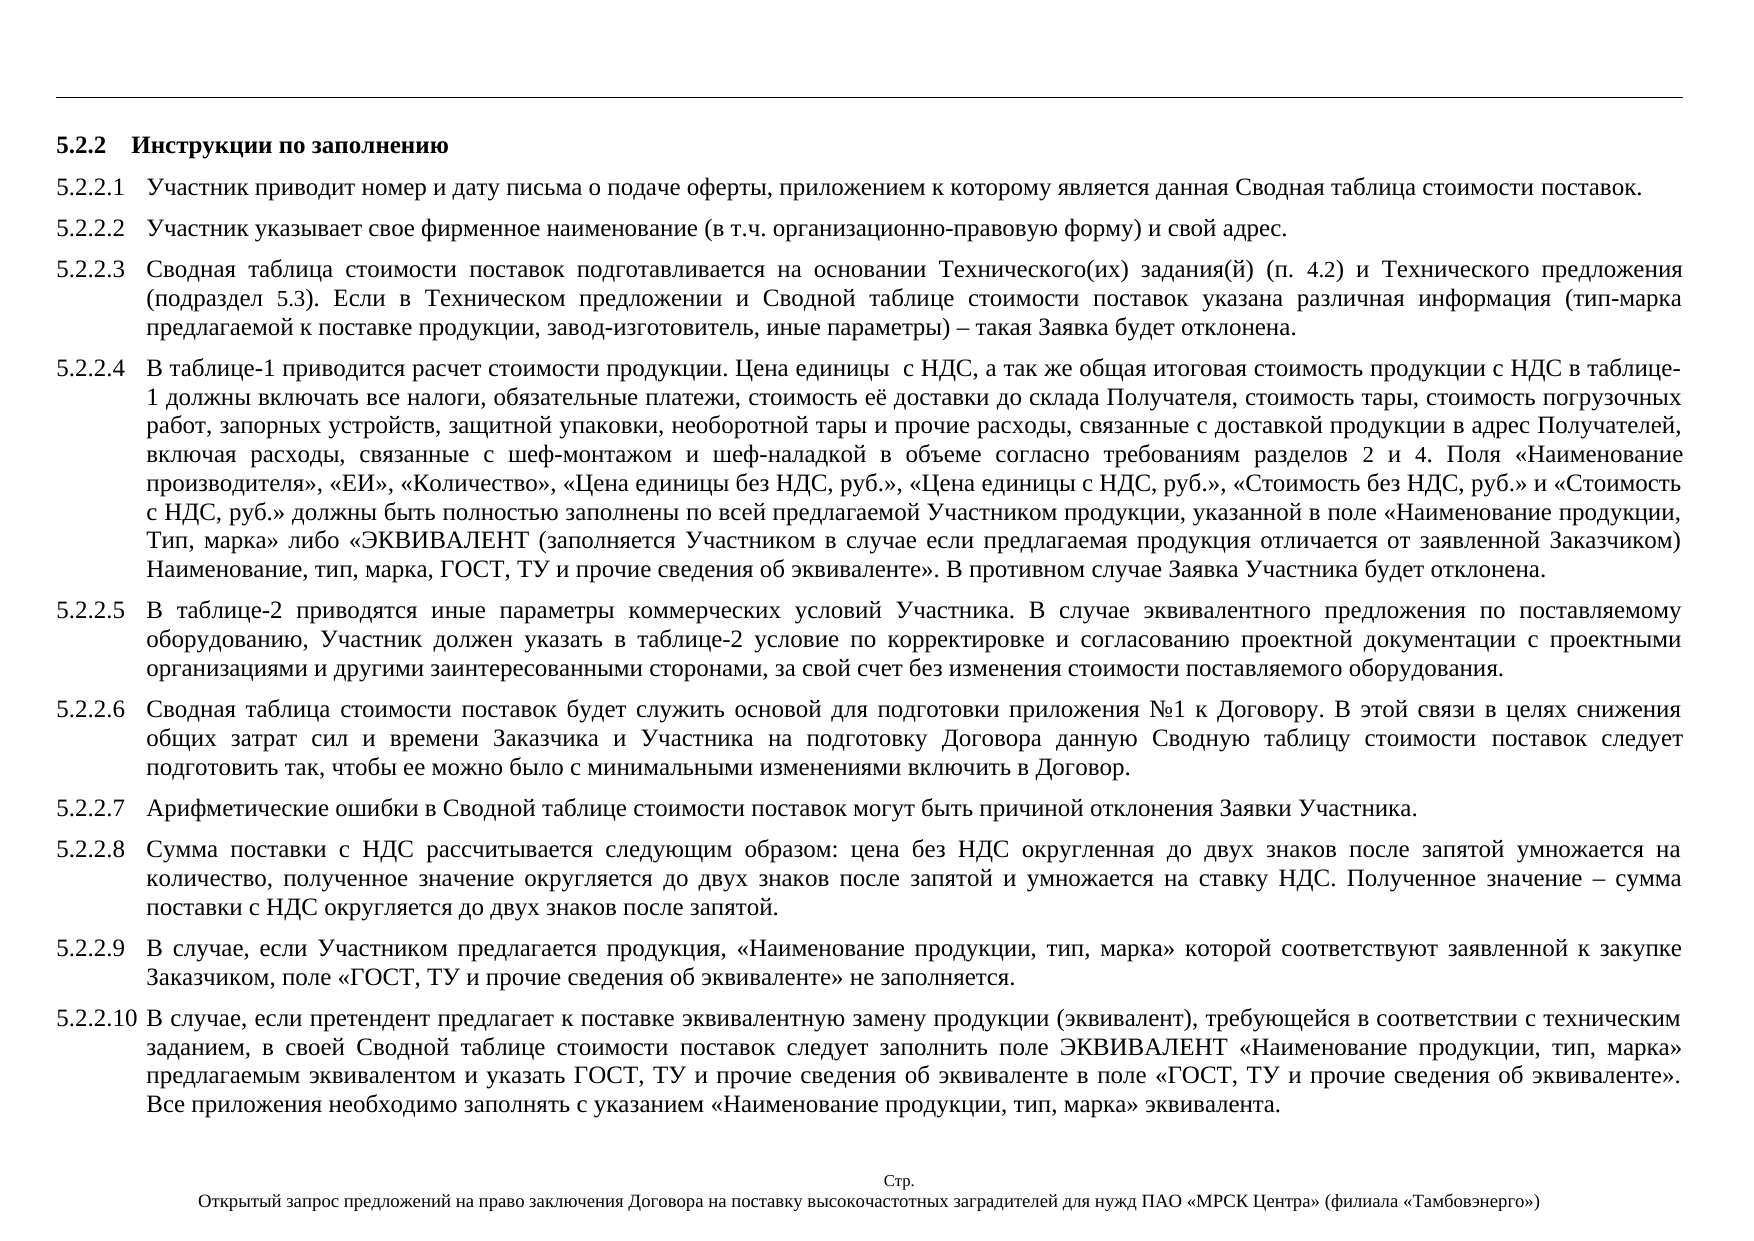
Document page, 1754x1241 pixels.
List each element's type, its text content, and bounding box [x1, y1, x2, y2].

list В таблице-2 приводятся иные параметры коммерческих условий Участника. В случае эквивалентного предложения по поставляемому оборудованию, Участник должен указать в таблице-2 условие по корректировке и согласованию проектной документации с проектными организациями и другими заинтересованными сторонами, за свой счет без изменения стоимости поставляемого оборудования. [56, 596, 1683, 682]
list Сводная таблица стоимости поставок подготавливается на основании Технического(их) задания(й) (п. 4.2) и Технического предложения (подраздел 5.3). Если в Техническом предложении и Сводной таблице стоимости поставок указана различная информация (тип-марка предлагаемой к поставке продукции, завод-изготовитель, иные параметры) – такая Заявка будет отклонена. [56, 254, 1683, 341]
list В таблице-1 приводится расчет стоимости продукции. Цена единицы с НДС, а так же общая итоговая стоимость продукции с НДС в таблице-1 должны включать все налоги, обязательные платежи, стоимость её доставки до склада Получателя, стоимость тары, стоимость погрузочных работ, запорных устройств, защитной упаковки, необоротной тары и прочие расходы, связанные с доставкой продукции в адрес Получателей, включая расходы, связанные с шеф-монтажом и шеф-наладкой в объеме согласно требованиям разделов 2 и 4. Поля «Наименование производителя», «ЕИ», «Количество», «Цена единицы без НДС, руб.», «Цена единицы с НДС, руб.», «Стоимость без НДС, руб.» и «Стоимость с НДС, руб.» должны быть полностью заполнены по всей предлагаемой Участником продукции, указанной в поле «Наименование продукции, Тип, марка» либо «ЭКВИВАЛЕНТ (заполняется Участником в случае если предлагаемая продукция отличается от заявленной Заказчиком) Наименование, тип, марка, ГОСТ, ТУ и прочие сведения об эквиваленте». В противном случае Заявка Участника будет отклонена. [56, 353, 1683, 583]
list В случае, если Участником предлагается продукция, «Наименование продукции, тип, марка» которой соответствуют заявленной к закупке Заказчиком, поле «ГОСТ, ТУ и прочие сведения об эквиваленте» не заполняется. [56, 933, 1683, 991]
list Арифметические ошибки в Сводной таблице стоимости поставок могут быть причиной отклонения Заявки Участника. [56, 793, 1683, 822]
list Участник указывает свое фирменное наименование (в т.ч. организационно-правовую форму) и свой адрес. [56, 213, 1683, 242]
list Сводная таблица стоимости поставок будет служить основой для подготовки приложения №1 к Договору. В этой связи в целях снижения общих затрат сил и времени Заказчика и Участника на подготовку Договора данную Сводную таблицу стоимости поставок следует подготовить так, чтобы ее можно было с минимальными изменениями включить в Договор. [56, 694, 1683, 781]
list В случае, если претендент предлагает к поставке эквивалентную замену продукции (эквивалент), требующейся в соответствии с техническим заданием, в своей Сводной таблице стоимости поставок следует заполнить поле ЭКВИВАЛЕНТ «Наименование продукции, тип, марка» предлагаемым эквивалентом и указать ГОСТ, ТУ и прочие сведения об эквиваленте в поле «ГОСТ, ТУ и прочие сведения об эквиваленте». Все приложения необходимо заполнять с указанием «Наименование продукции, тип, марка» эквивалента. [56, 1003, 1683, 1118]
subtitle Инструкции по заполнению [56, 131, 1683, 159]
list Сумма поставки с НДС рассчитывается следующим образом: цена без НДС округленная до двух знаков после запятой умножается на количество, полученное значение округляется до двух знаков после запятой и умножается на ставку НДС. Полученное значение – сумма поставки с НДС округляется до двух знаков после запятой. [56, 834, 1683, 921]
list Участник приводит номер и дату письма о подаче оферты, приложением к которому является данная Сводная таблица стоимости поставок. [56, 172, 1683, 201]
